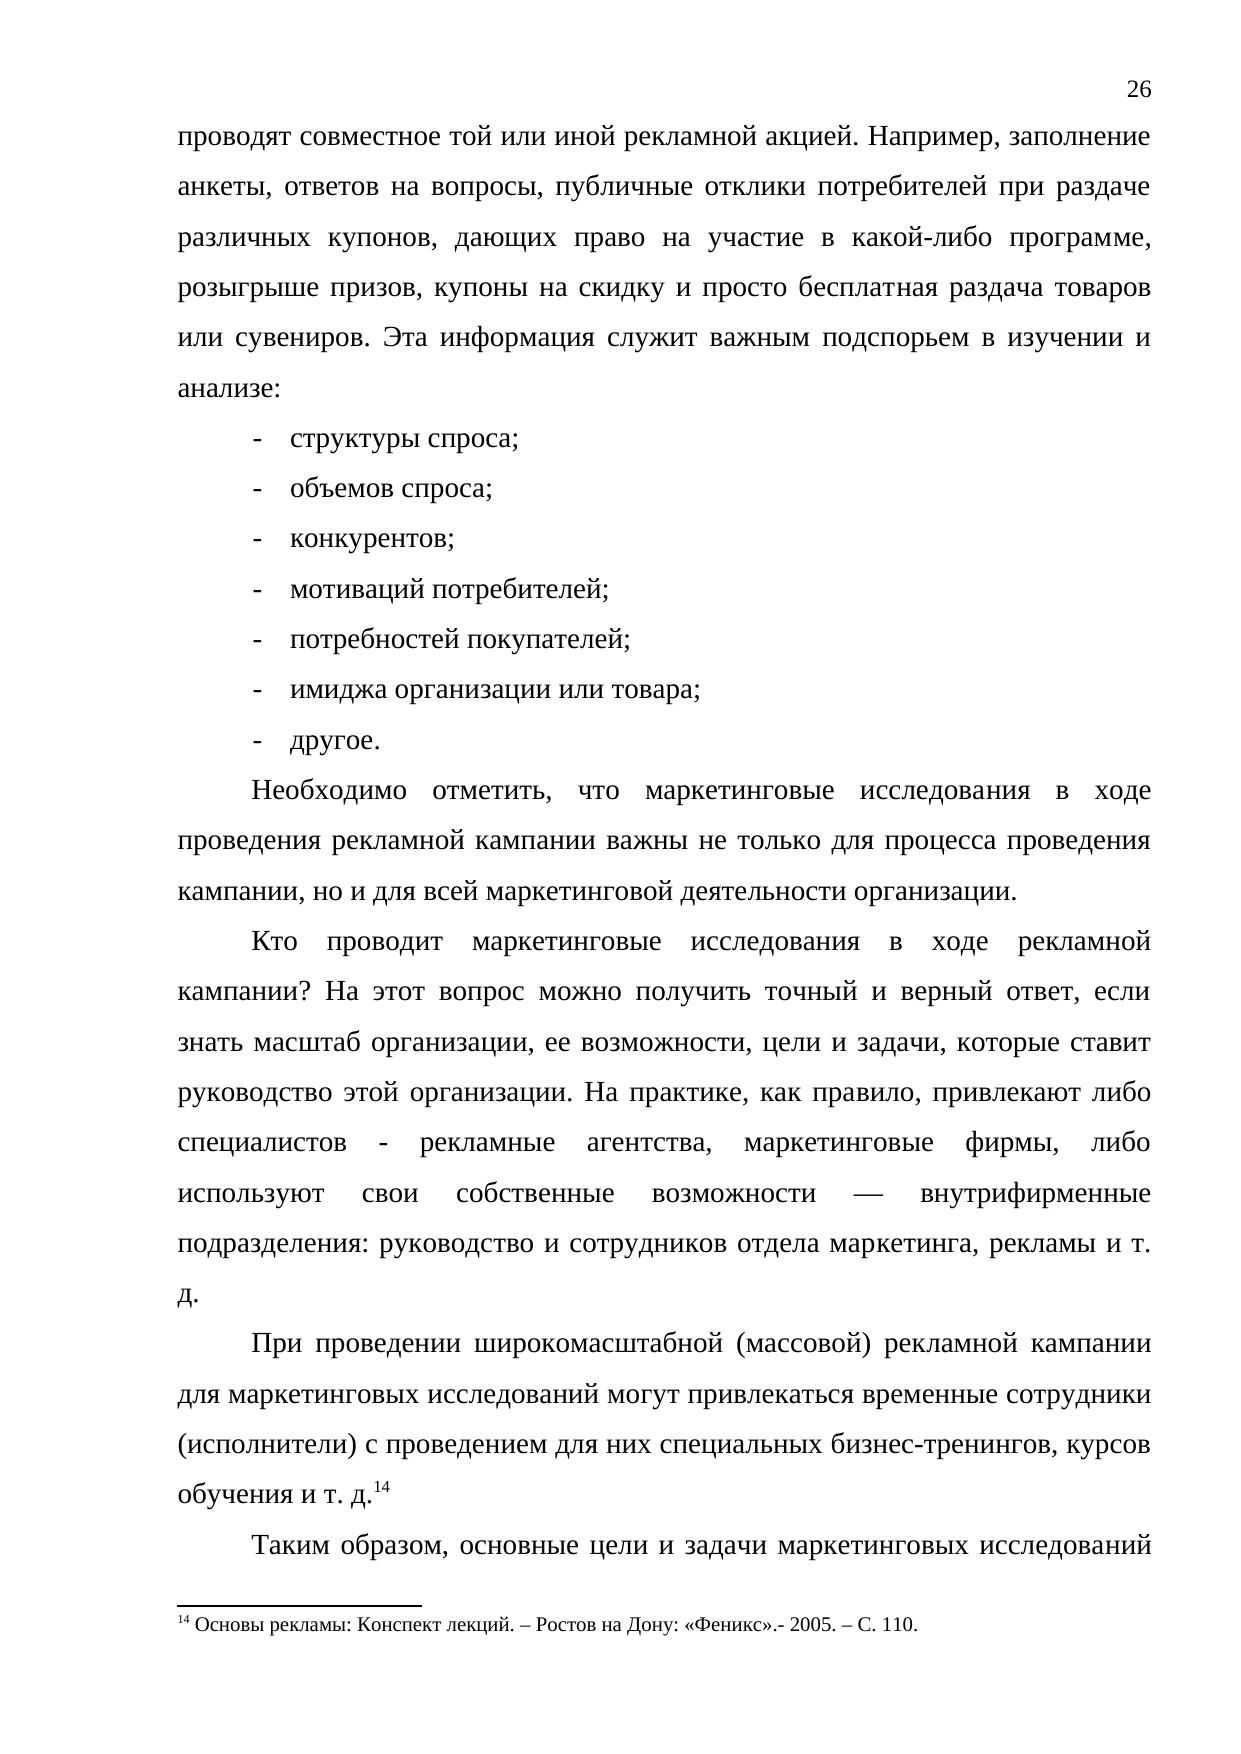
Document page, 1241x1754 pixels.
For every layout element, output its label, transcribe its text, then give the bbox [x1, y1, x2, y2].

list другое. [252, 722, 1152, 755]
list объемов спроса; [252, 470, 1152, 504]
text При проведении широкомасштабной (массовой) рекламной кампании для маркетинговых исследований могут привлекаться временные сотрудники (исполнители) с проведением для них специальных бизнес-тренингов, курсов обучения и т. д. [177, 1326, 1152, 1510]
text Необходимо отметить, что маркетинговые исследования в ходе проведения рекламной кампании важны не только для процесса проведения кампании, но и для всей маркетинговой деятельности организации. [177, 772, 1152, 906]
list имиджа организации или товара; [252, 672, 1152, 705]
list мотиваций потребителей; [252, 571, 1152, 604]
list конкурентов; [252, 521, 1152, 554]
list потребностей покупателей; [252, 621, 1152, 655]
text Кто проводит маркетинговые исследования в ходе рекламной кампании? На этот вопрос можно получить точный и верный ответ, если знать масштаб организации, ее возможности, цели и задачи, которые ставит руководство этой организации. На практике, как правило, привлекают либо специалистов - рекламные агентства, маркетинговые фирмы, либо используют свои собственные возможности — внутрифирменные подразделения: руководство и сотрудников отдела маркетинга, рекламы и т. д. [177, 923, 1152, 1309]
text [177, 1527, 1152, 1560]
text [177, 118, 1152, 403]
list структуры спроса; [252, 420, 1152, 453]
